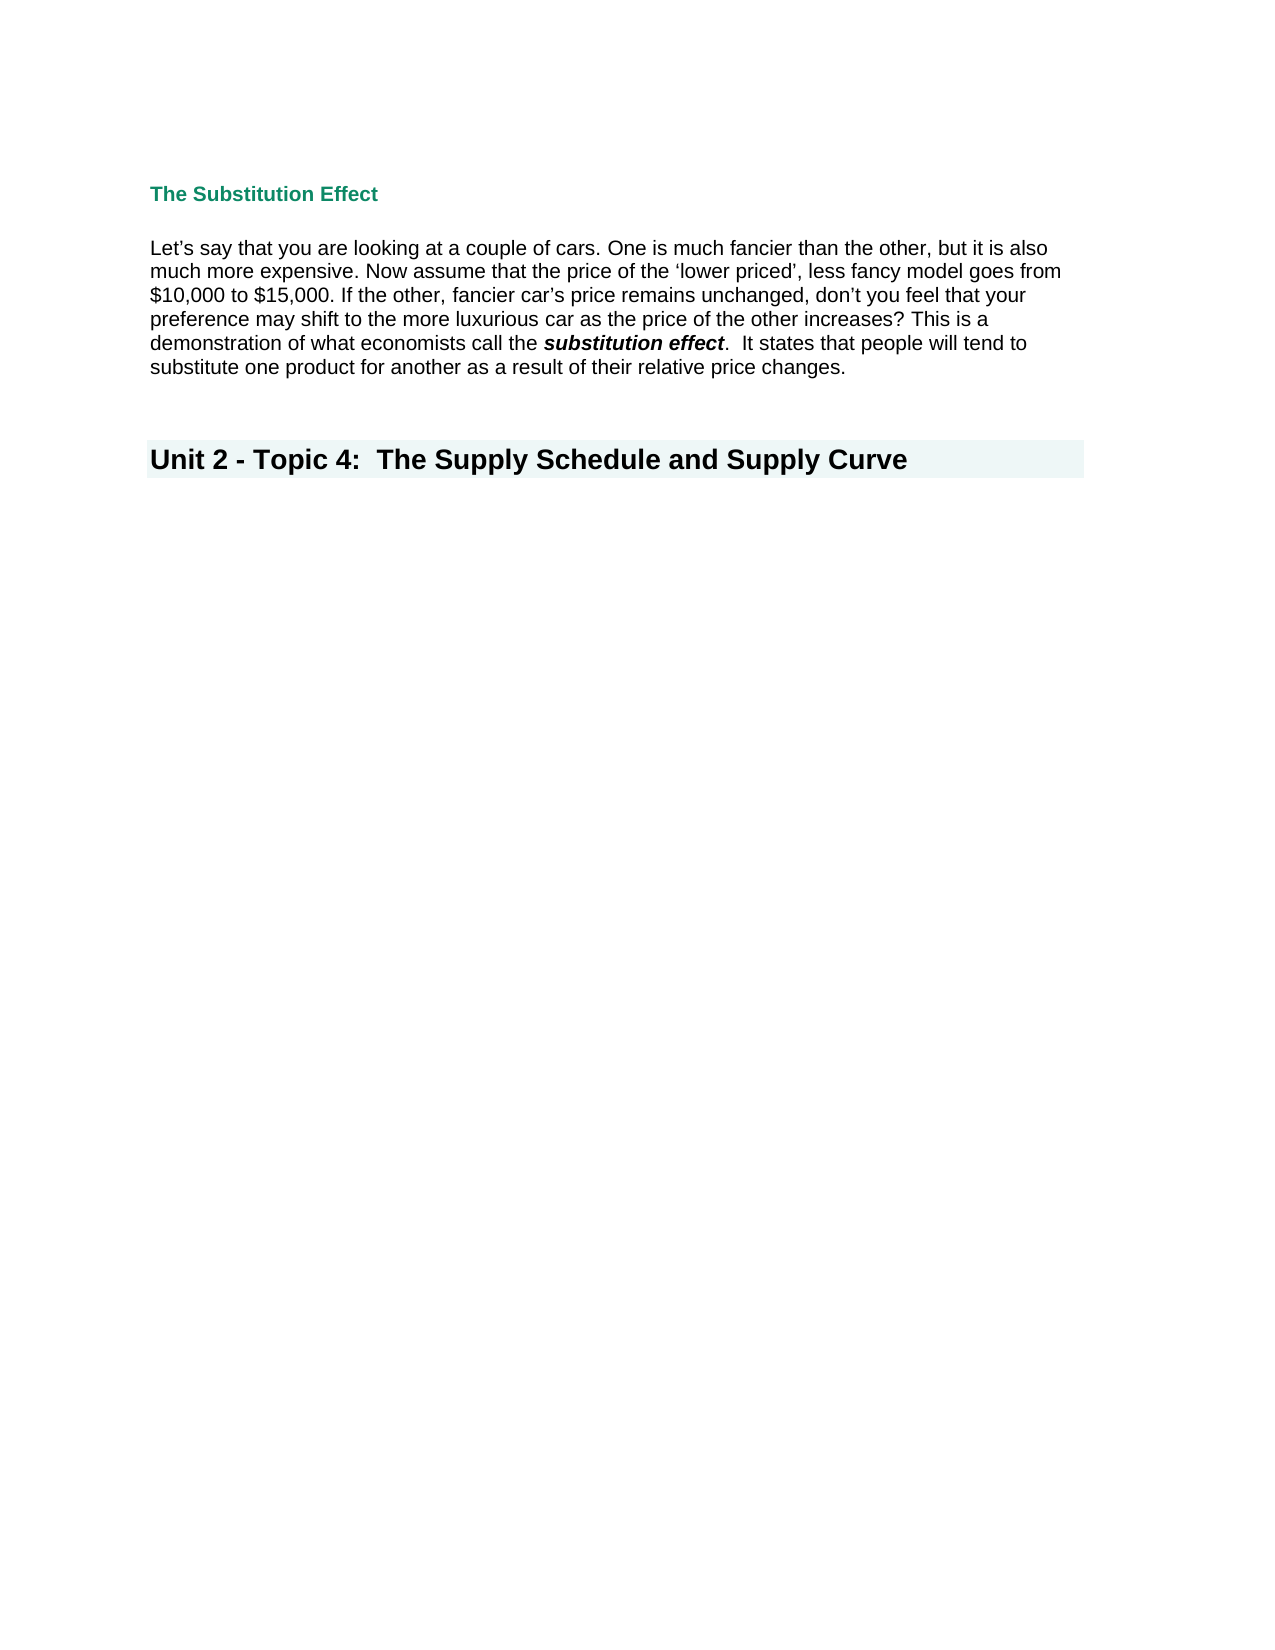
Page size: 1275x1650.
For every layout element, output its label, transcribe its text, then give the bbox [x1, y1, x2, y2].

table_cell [147, 150, 1084, 439]
table_cell Unit 2 - Topic 4: The Supply Schedule and Supply Curve [147, 440, 1084, 478]
